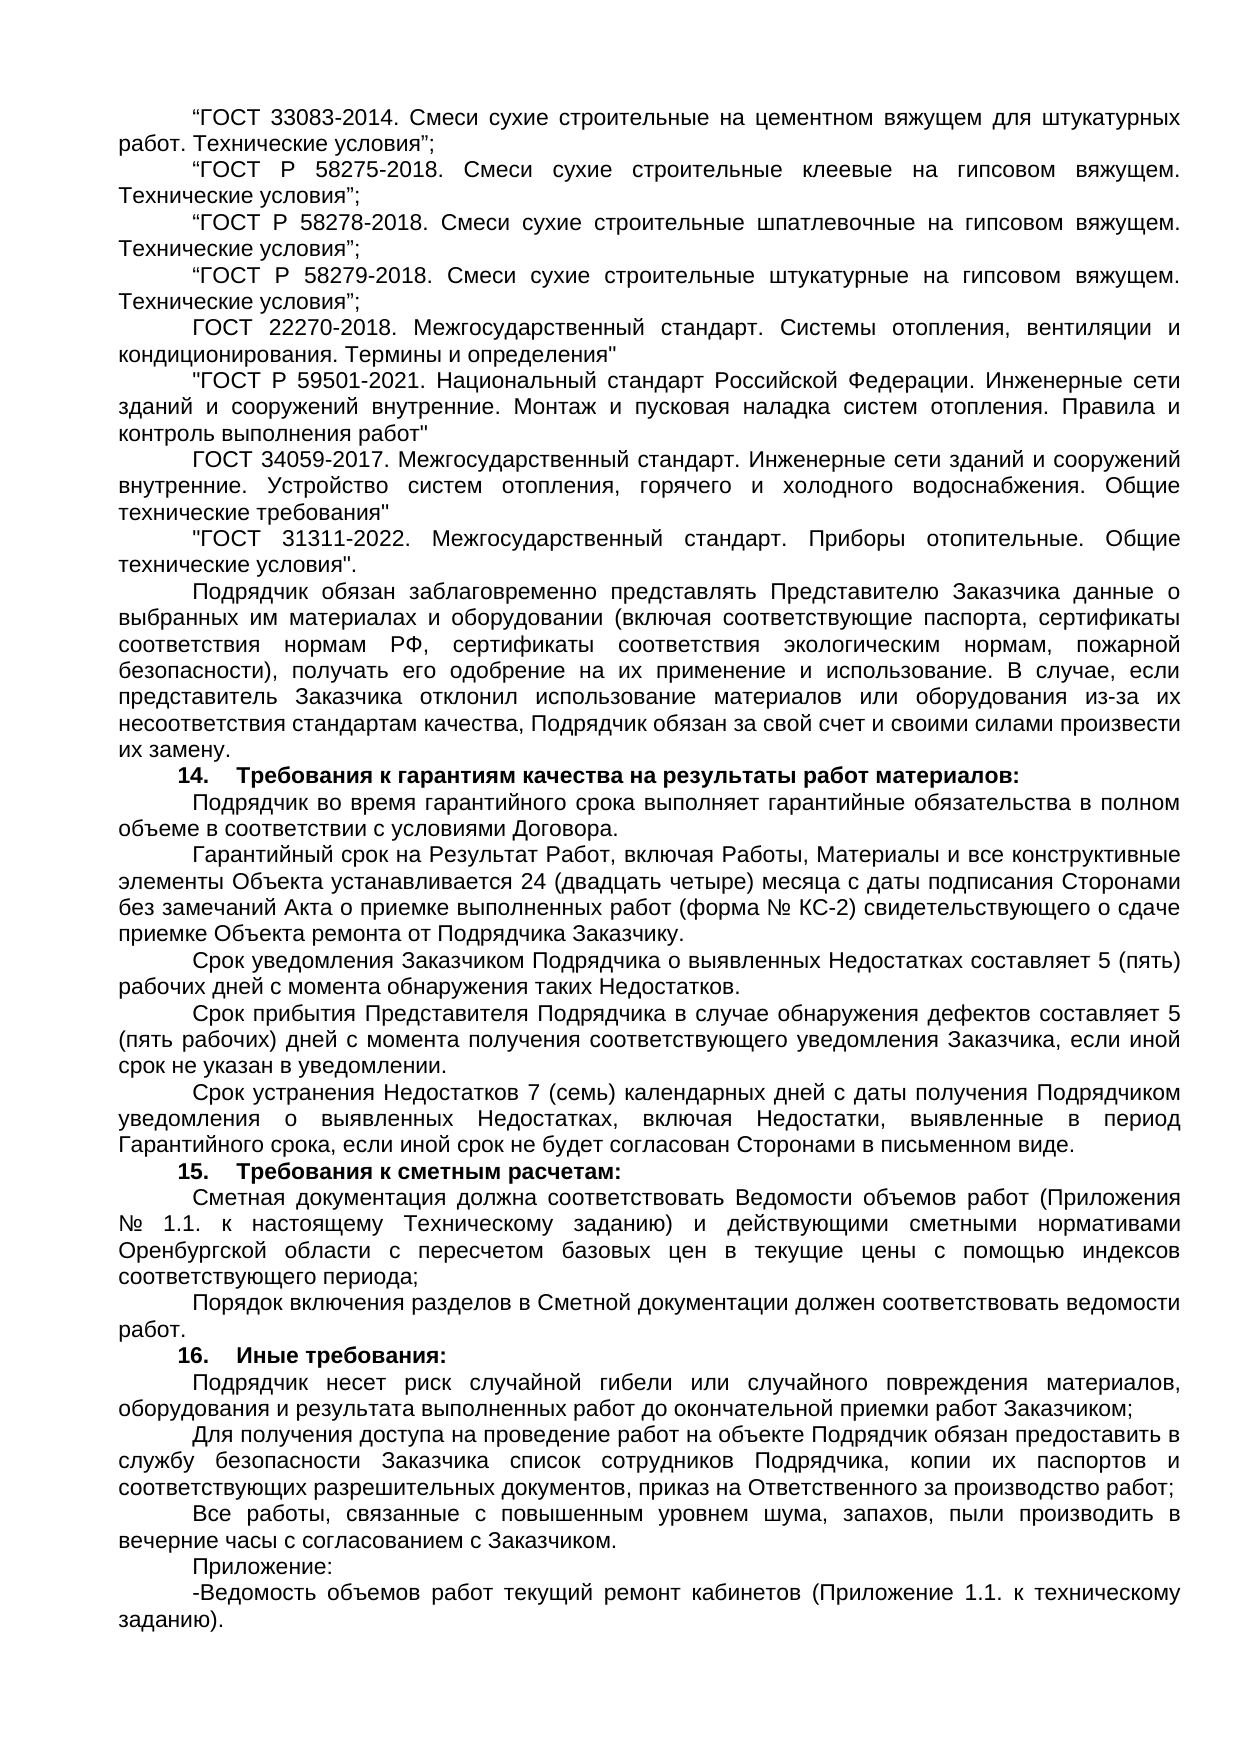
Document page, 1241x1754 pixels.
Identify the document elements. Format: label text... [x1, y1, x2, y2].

text Гарантийный срок на Результат Работ, включая Работы, Материалы и все конструктивные элементы Объекта устанавливается 24 (двадцать четыре) месяца с даты подписания Сторонами без замечаний Акта о приемке выполненных работ (форма № КС-2) свидетельствующего о сдаче приемке Объекта ремонта от Подрядчика Заказчику. [118, 841, 1181, 947]
text Порядок включения разделов в Сметной документации должен соответствовать ведомости работ. [118, 1289, 1181, 1342]
text -Ведомость объемов работ текущий ремонт кабинетов (Приложение 1.1. к техническому заданию). [118, 1579, 1181, 1632]
text Приложение: [118, 1553, 1181, 1579]
list Требования к гарантиям качества на результаты работ материалов: [118, 762, 1181, 789]
list Иные требования: [118, 1342, 1181, 1368]
text Сметная документация должна соответствовать Ведомости объемов работ (Приложения № 1.1. к настоящему Техническому заданию) и действующими сметными нормативами Оренбургской области с пересчетом базовых цен в текущие цены с помощью индексов соответствующего периода; [118, 1184, 1181, 1289]
text Срок уведомления Заказчиком Подрядчика о выявленных Недостатках составляет 5 (пять) рабочих дней с момента обнаружения таких Недостатков. [118, 947, 1181, 999]
text Подрядчик во время гарантийного срока выполняет гарантийные обязательства в полном объеме в соответствии с условиями Договора. [118, 789, 1181, 841]
text “ГОСТ Р 58275-2018. Смеси сухие строительные клеевые на гипсовом вяжущем. Технические условия”; [118, 156, 1181, 209]
text “ГОСТ Р 58278-2018. Смеси сухие строительные шпатлевочные на гипсовом вяжущем. Технические условия”; [118, 209, 1181, 262]
text Срок устранения Недостатков 7 (семь) календарных дней с даты получения Подрядчиком уведомления о выявленных Недостатках, включая Недостатки, выявленные в период Гарантийного срока, если иной срок не будет согласован Сторонами в письменном виде. [118, 1078, 1181, 1158]
text Подрядчик несет риск случайной гибели или случайного повреждения материалов, оборудования и результата выполненных работ до окончательной приемки работ Заказчиком; [118, 1368, 1181, 1421]
text "ГОСТ 31311-2022. Межгосударственный стандарт. Приборы отопительные. Общие технические условия". [118, 525, 1181, 578]
text Для получения доступа на проведение работ на объекте Подрядчик обязан предоставить в службу безопасности Заказчика список сотрудников Подрядчика, копии их паспортов и соответствующих разрешительных документов, приказ на Ответственного за производство работ; [118, 1421, 1181, 1500]
text Все работы, связанные с повышенным уровнем шума, запахов, пыли производить в вечерние часы с согласованием с Заказчиком. [118, 1500, 1181, 1553]
text “ГОСТ 33083-2014. Смеси сухие строительные на цементном вяжущем для штукатурных работ. Технические условия”; [118, 103, 1181, 156]
text ГОСТ 22270-2018. Межгосударственный стандарт. Системы отопления, вентиляции и кондиционирования. Термины и определения" [118, 314, 1181, 367]
text “ГОСТ Р 58279-2018. Смеси сухие строительные штукатурные на гипсовом вяжущем. Технические условия”; [118, 262, 1181, 314]
text "ГОСТ Р 59501-2021. Национальный стандарт Российской Федерации. Инженерные сети зданий и сооружений внутренние. Монтаж и пусковая наладка систем отопления. Правила и контроль выполнения работ" [118, 367, 1181, 446]
list Требования к сметным расчетам: [118, 1158, 1181, 1184]
text ГОСТ 34059-2017. Межгосударственный стандарт. Инженерные сети зданий и сооружений внутренние. Устройство систем отопления, горячего и холодного водоснабжения. Общие технические требования" [118, 446, 1181, 525]
text Срок прибытия Представителя Подрядчика в случае обнаружения дефектов составляет 5 (пять рабочих) дней с момента получения соответствующего уведомления Заказчика, если иной срок не указан в уведомлении. [118, 999, 1181, 1078]
text Подрядчик обязан заблаговременно представлять Представителю Заказчика данные о выбранных им материалах и оборудовании (включая соответствующие паспорта, сертификаты соответствия нормам РФ, сертификаты соответствия экологическим нормам, пожарной безопасности), получать его одобрение на их применение и использование. В случае, если представитель Заказчика отклонил использование материалов или оборудования из-за их несоответствия стандартам качества, Подрядчик обязан за свой счет и своими силами произвести их замену. [118, 578, 1181, 762]
